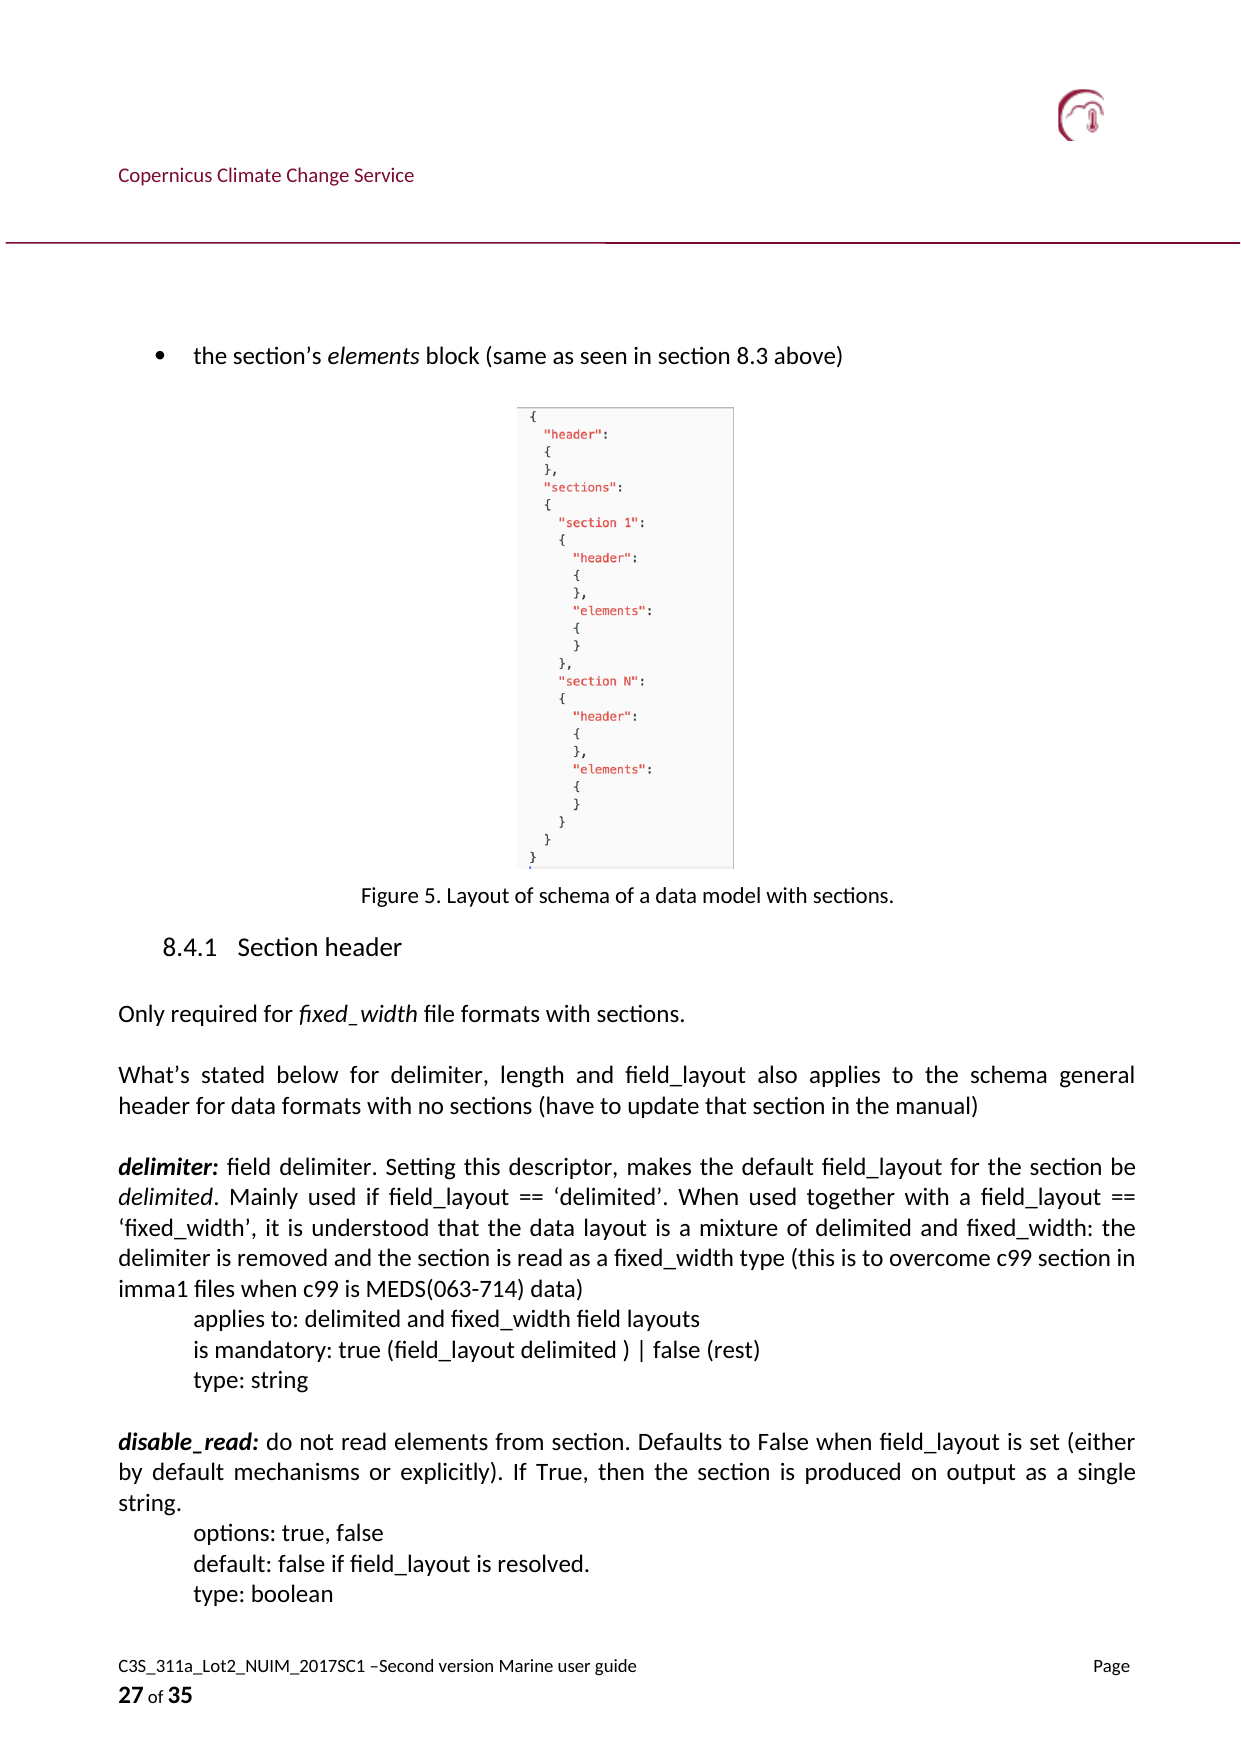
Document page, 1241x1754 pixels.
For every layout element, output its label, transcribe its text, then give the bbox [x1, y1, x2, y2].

text What’s stated below for delimiter, length and field_layout also applies to the schema general header for data formats with no sections (have to update that section in the manual) [118, 1059, 1138, 1120]
text delimiter: field delimiter. Setting this descriptor, makes the default field_layout for the section be delimited. Mainly used if field_layout == ‘delimited’. When used together with a field_layout == ‘fixed_width’, it is understood that the data layout is a mixture of delimited and fixed_width: the delimiter is removed and the section is read as a fixed_width type (this is to overcome c99 section in imma1 files when c99 is MEDS(063-714) data) [118, 1151, 1138, 1303]
picture [517, 407, 739, 869]
text disable_read: do not read elements from section. Defaults to False when field_layout is set (either by default mechanisms or explicitly). If True, then the section is produced on output as a single string. [118, 1426, 1138, 1517]
text is mandatory: true (field_layout delimited ) | false (rest) [193, 1334, 1138, 1364]
text type: string [193, 1364, 1138, 1395]
text default: false if field_layout is resolved. [118, 1548, 1138, 1578]
text options: true, false [118, 1517, 1138, 1548]
text type: boolean [118, 1578, 1138, 1609]
subtitle Section header [162, 930, 1138, 963]
list the section’s elements block (same as seen in section 8.3 above) [156, 340, 1138, 371]
text applies to: delimited and fixed_width field layouts [193, 1303, 1138, 1334]
text Only required for fixed_width file formats with sections. [118, 998, 1138, 1029]
